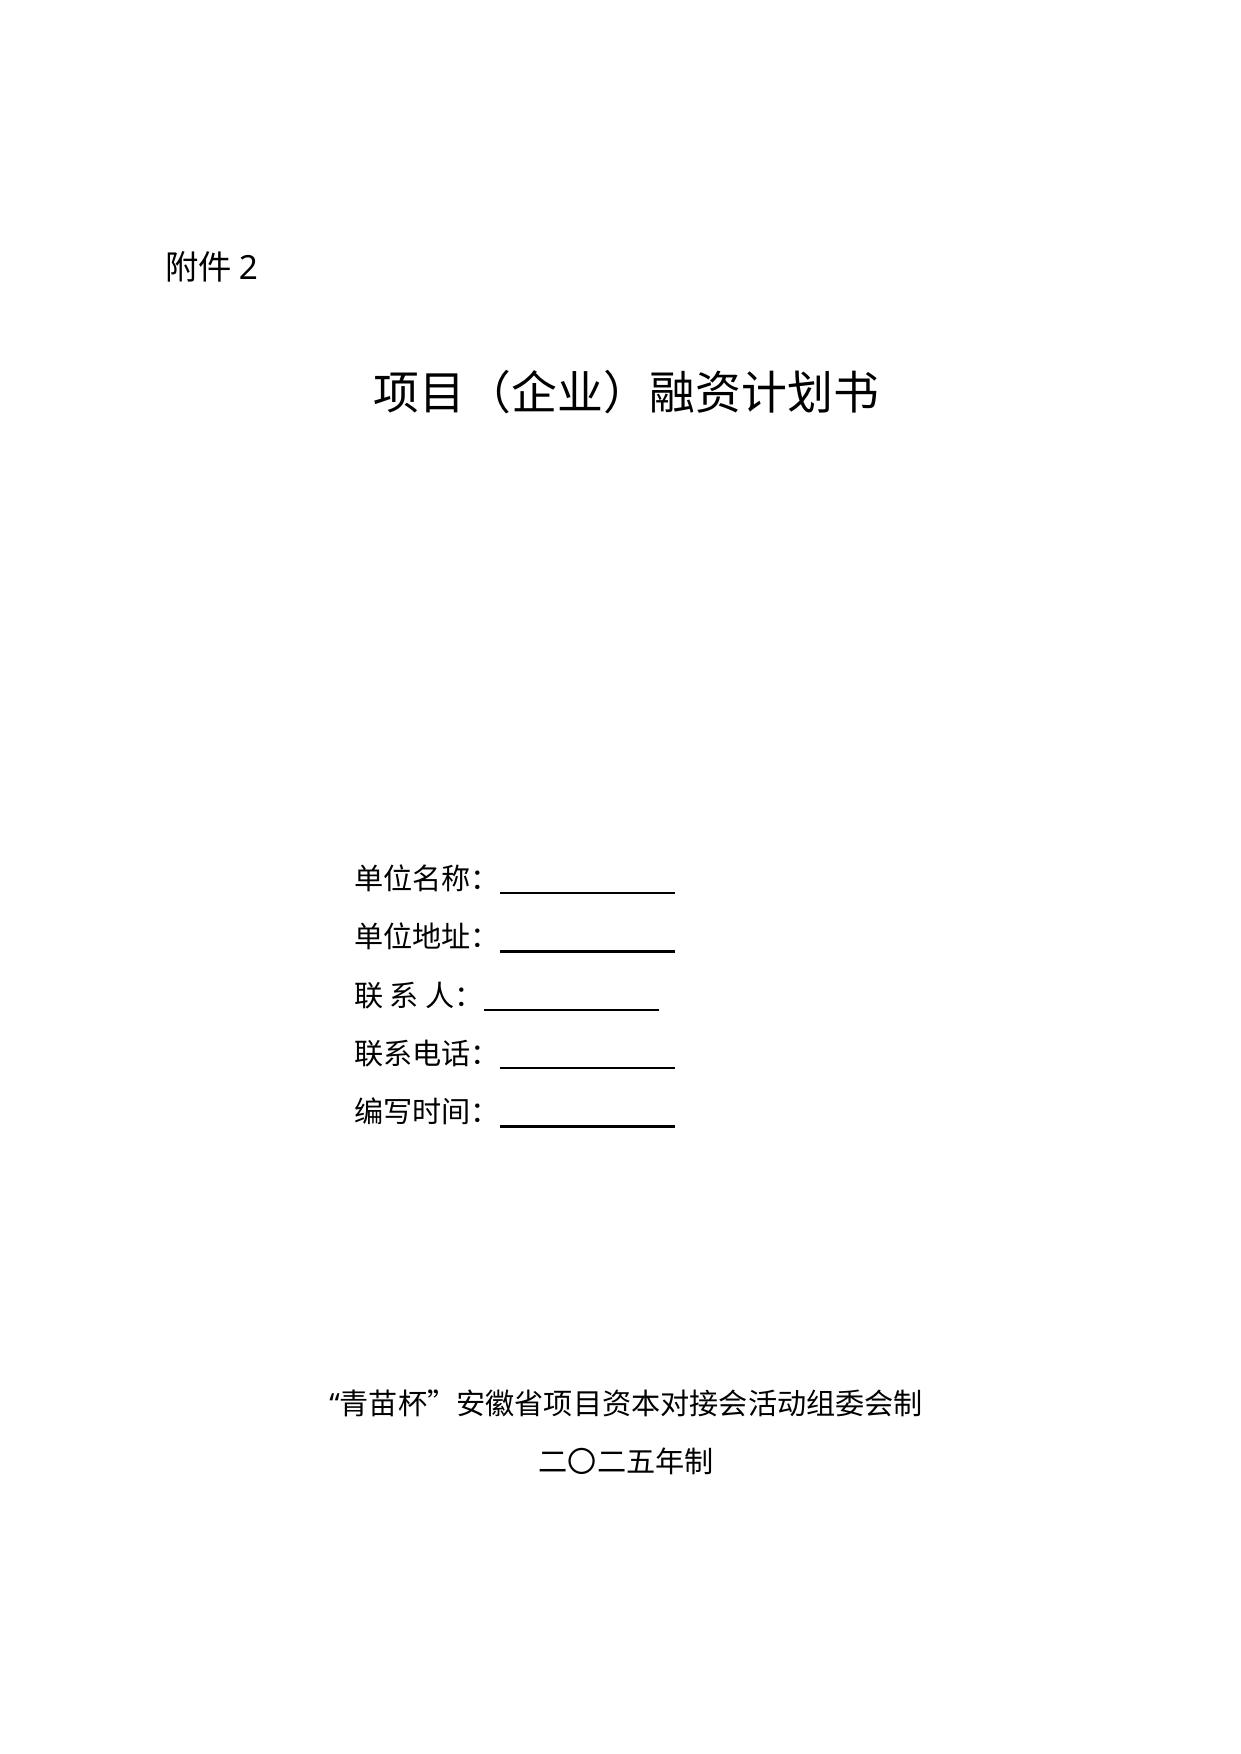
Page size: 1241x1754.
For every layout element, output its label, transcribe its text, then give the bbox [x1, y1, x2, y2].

text 单位地址： [165, 901, 1087, 959]
text “青苗杯”安徽省项目资本对接会活动组委会制 [165, 1368, 1087, 1426]
text 联系电话： [165, 1018, 1087, 1076]
text 项目（企业）融资计划书 [165, 363, 1087, 421]
text 联 系 人： [165, 959, 1087, 1018]
text 附件2 [165, 233, 1087, 298]
text 二〇二五年制 [165, 1426, 1087, 1484]
text 单位名称： [165, 843, 1087, 901]
text 编写时间： [165, 1076, 1087, 1134]
